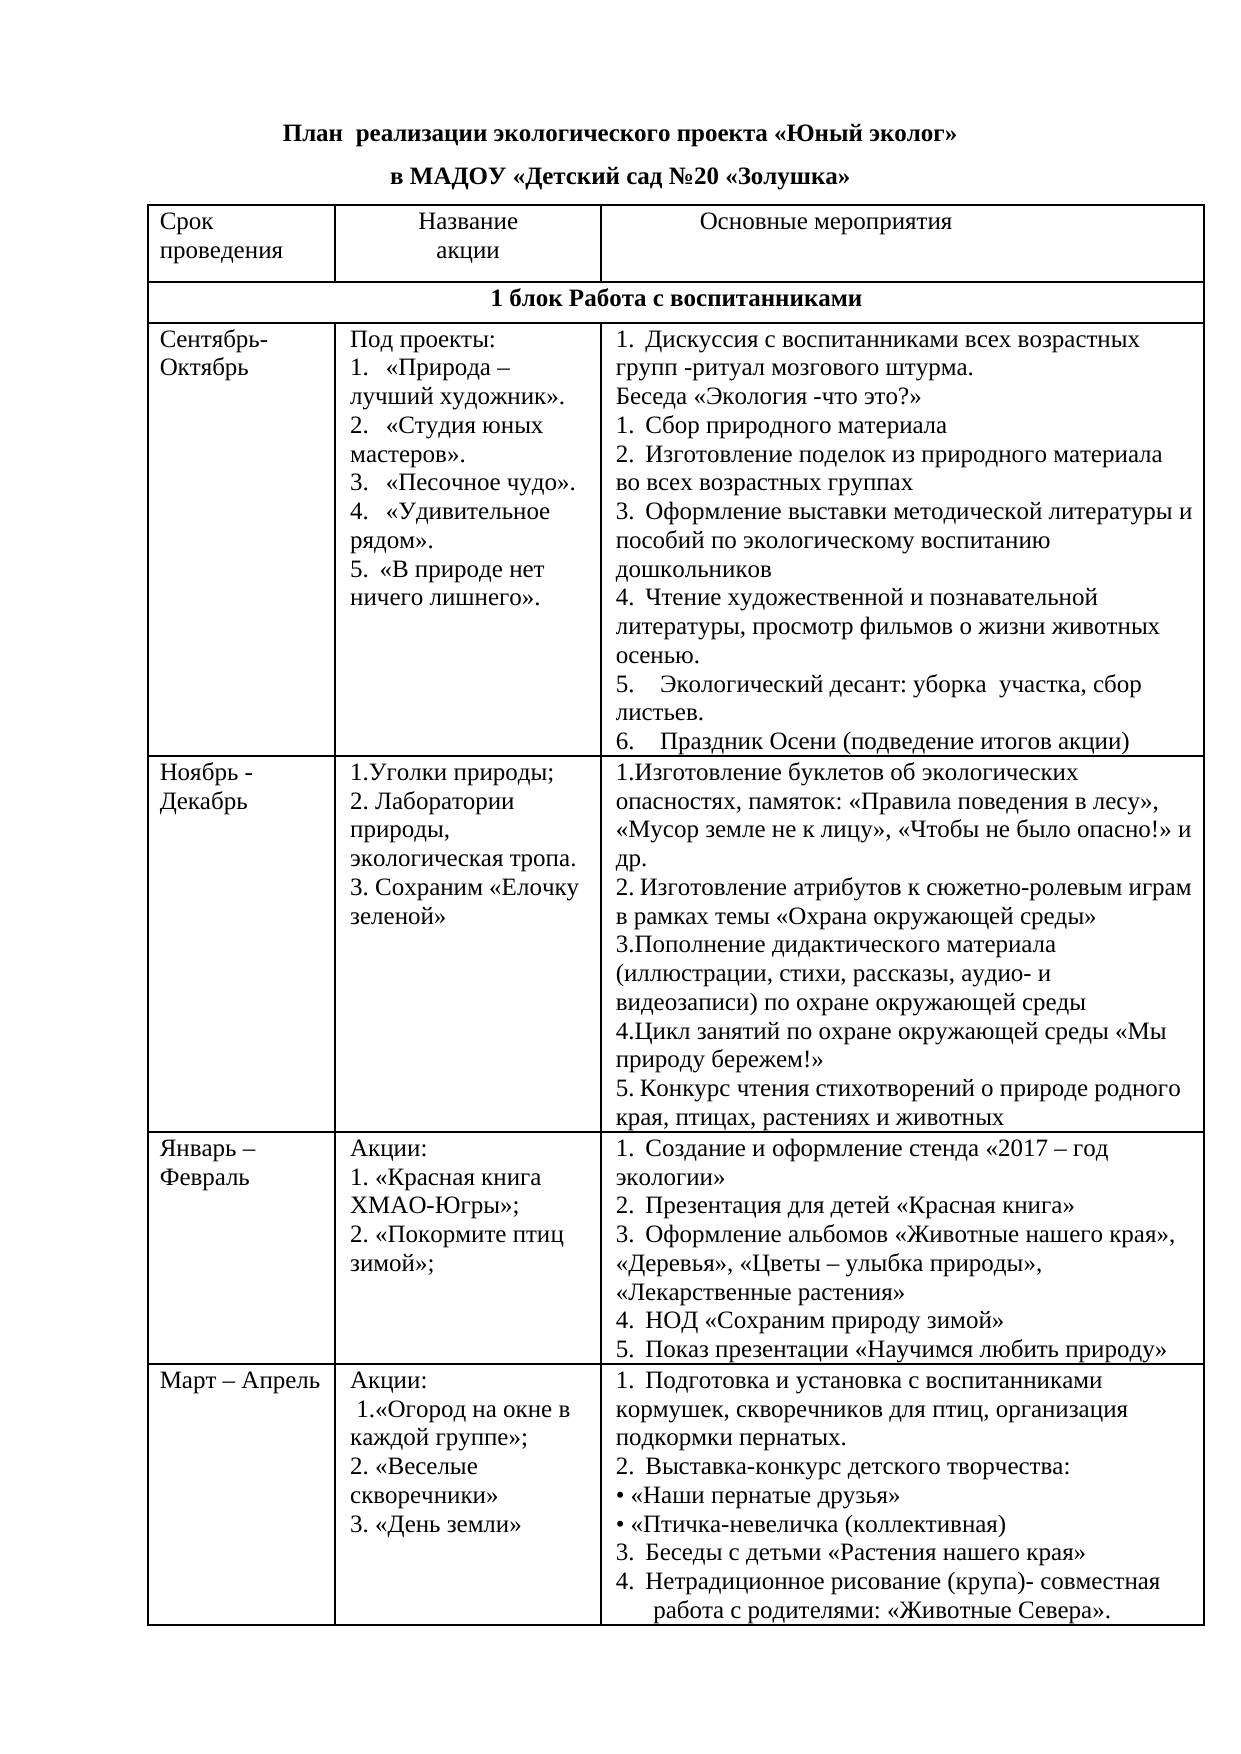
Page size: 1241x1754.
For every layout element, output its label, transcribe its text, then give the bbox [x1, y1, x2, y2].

table_cell Акции: 1. «Красная книга ХМАО-Югры»; 2. «Покормите птиц зимой»; [336, 1133, 600, 1363]
table_header Основные мероприятия [602, 206, 1203, 281]
table_cell Подготовка и установка с воспитанниками кормушек, скворечников для птиц, организация подкормки пернатых. Выставка-конкурс детского творчества: • «Наши пернатые друзья» • «Птичка-невеличка (коллективная) Беседы с детьми «Растения нашего края» Нетрадиционное рисование (крупа)- совместная работа с родителями: «Животные Севера». [602, 1365, 1203, 1624]
table_cell 1.Изготовление буклетов об экологических опасностях, памяток: «Правила поведения в лесу», «Мусор земле не к лицу», «Чтобы не было опасно!» и др. 2. Изготовление атрибутов к сюжетно-ролевым играм в рамках темы «Охрана окружающей среды» 3.Пополнение дидактического материала (иллюстрации, стихи, рассказы, аудио- и видеозаписи) по охране окружающей среды 4.Цикл занятий по охране окружающей среды «Мы природу бережем!» 5. Конкурс чтения стихотворений о природе родного края, птицах, растениях и животных [602, 757, 1203, 1131]
text План реализации экологического проекта «Юный эколог» [148, 118, 1092, 147]
table_cell Дискуссия с воспитанниками всех возрастных групп -ритуал мозгового штурма. Беседа «Экология -что это?» Сбор природного материала Изготовление поделок из природного материала во всех возрастных группах Оформление выставки методической литературы и пособий по экологическому воспитанию дошкольников Чтение художественной и познавательной литературы, просмотр фильмов о жизни животных осенью. Экологический десант: уборка участка, сбор листьев. Праздник Осени (подведение итогов акции) [602, 324, 1203, 755]
table_header Срок проведения [149, 206, 334, 281]
table_cell Под проекты: «Природа – лучший художник». «Студия юных мастеров». «Песочное чудо». «Удивительное рядом». «В природе нет ничего лишнего». [336, 324, 600, 755]
table_header Название акции [336, 206, 600, 281]
table_cell 1.Уголки природы; 2. Лаборатории природы, экологическая тропа. 3. Сохраним «Елочку зеленой» [336, 757, 600, 1131]
text в МАДОУ «Детский сад №20 «Золушка» [148, 161, 1092, 190]
table_cell Акции: 1.«Огород на окне в каждой группе»; 2. «Веселые скворечники» 3. «День земли» [336, 1365, 600, 1624]
table_cell Сентябрь-Октябрь [149, 324, 334, 755]
table_cell 1 блок Работа с воспитанниками [149, 283, 1203, 322]
table_cell Январь –Февраль [149, 1133, 334, 1363]
table_cell Март – Апрель [149, 1365, 334, 1624]
table_cell Ноябрь -Декабрь [149, 757, 334, 1131]
table_cell Создание и оформление стенда «2017 – год экологии» Презентация для детей «Красная книга» Оформление альбомов «Животные нашего края», «Деревья», «Цветы – улыбка природы», «Лекарственные растения» НОД «Сохраним природу зимой» Показ презентации «Научимся любить природу» [602, 1133, 1203, 1363]
